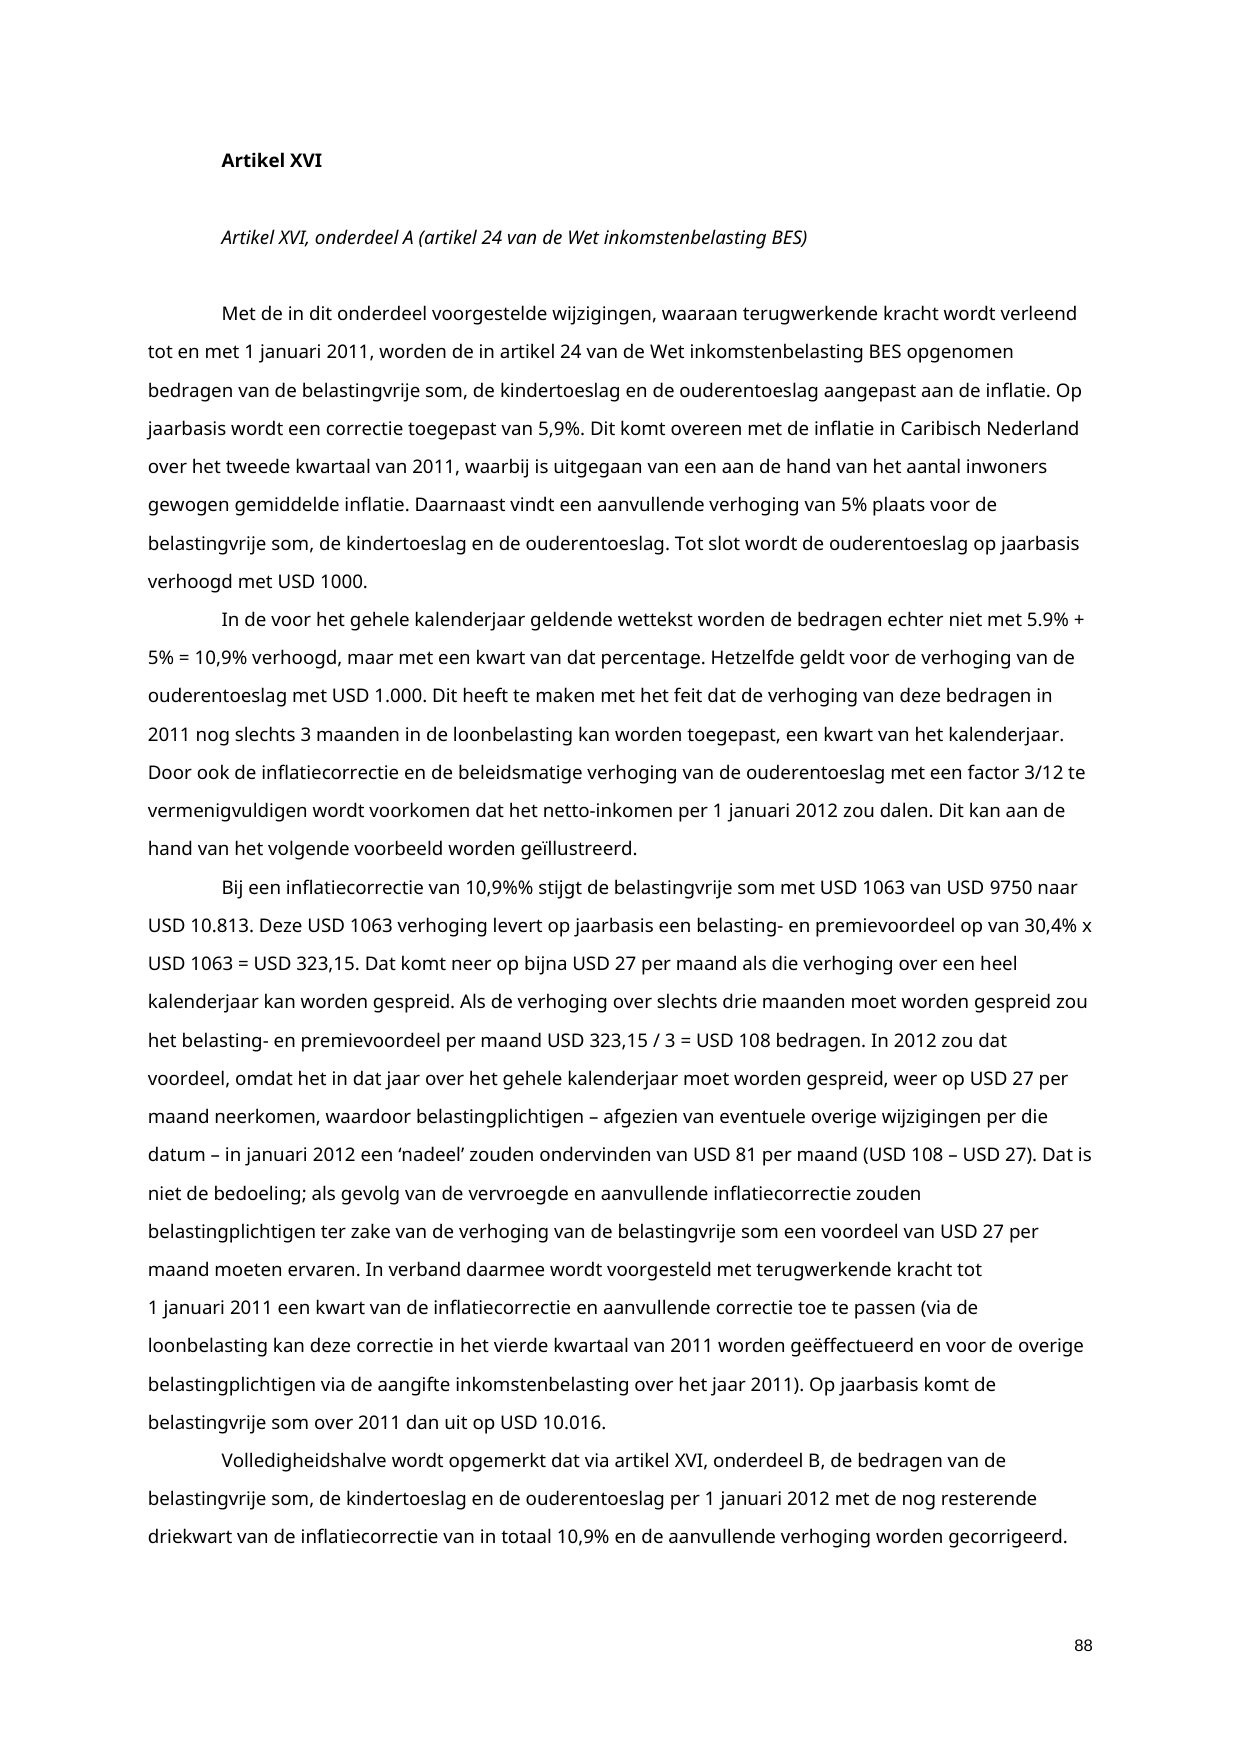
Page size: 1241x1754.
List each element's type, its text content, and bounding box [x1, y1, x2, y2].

text In de voor het gehele kalenderjaar geldende wettekst worden de bedragen echter niet met 5.9% + 5% = 10,9% verhoogd, maar met een kwart van dat percentage. Hetzelfde geldt voor de verhoging van de ouderentoeslag met USD 1.000. Dit heeft te maken met het feit dat de verhoging van deze bedragen in 2011 nog slechts 3 maanden in de loonbelasting kan worden toegepast, een kwart van het kalenderjaar. Door ook de inflatiecorrectie en de beleidsmatige verhoging van de ouderentoeslag met een factor 3/12 te vermenigvuldigen wordt voorkomen dat het netto-inkomen per 1 januari 2012 zou dalen. Dit kan aan de hand van het volgende voorbeeld worden geïllustreerd. [148, 606, 1093, 861]
text Artikel XVI [148, 148, 1093, 173]
text Met de in dit onderdeel voorgestelde wijzigingen, waaraan terugwerkende kracht wordt verleend tot en met 1 januari 2011, worden de in artikel 24 van de Wet inkomstenbelasting BES opgenomen bedragen van de belastingvrije som, de kindertoeslag en de ouderentoeslag aangepast aan de inflatie. Op jaarbasis wordt een correctie toegepast van 5,9%. Dit komt overeen met de inflatie in Caribisch Nederland over het tweede kwartaal van 2011, waarbij is uitgegaan van een aan de hand van het aantal inwoners gewogen gemiddelde inflatie. Daarnaast vindt een aanvullende verhoging van 5% plaats voor de belastingvrije som, de kindertoeslag en de ouderentoeslag. Tot slot wordt de ouderentoeslag op jaarbasis verhoogd met USD 1000. [148, 301, 1093, 594]
text Bij een inflatiecorrectie van 10,9%% stijgt de belastingvrije som met USD 1063 van USD 9750 naar USD 10.813. Deze USD 1063 verhoging levert op jaarbasis een belasting- en premievoordeel op van 30,4% x USD 1063 = USD 323,15. Dat komt neer op bijna USD 27 per maand als die verhoging over een heel kalenderjaar kan worden gespreid. Als de verhoging over slechts drie maanden moet worden gespreid zou het belasting- en premievoordeel per maand USD 323,15 / 3 = USD 108 bedragen. In 2012 zou dat voordeel, omdat het in dat jaar over het gehele kalenderjaar moet worden gespreid, weer op USD 27 per maand neerkomen, waardoor belastingplichtigen – afgezien van eventuele overige wijzigingen per die datum – in januari 2012 een ‘nadeel’ zouden ondervinden van USD 81 per maand (USD 108 – USD 27). Dat is niet de bedoeling; als gevolg van de vervroegde en aanvullende inflatiecorrectie zouden belastingplichtigen ter zake van de verhoging van de belastingvrije som een voordeel van USD 27 per maand moeten ervaren. In verband daarmee wordt voorgesteld met terugwerkende kracht tot 1 januari 2011 een kwart van de inflatiecorrectie en aanvullende correctie toe te passen (via de loonbelasting kan deze correctie in het vierde kwartaal van 2011 worden geëffectueerd en voor de overige belastingplichtigen via de aangifte inkomstenbelasting over het jaar 2011). Op jaarbasis komt de belastingvrije som over 2011 dan uit op USD 10.016. [148, 874, 1093, 1435]
text Volledigheidshalve wordt opgemerkt dat via artikel XVI, onderdeel B, de bedragen van de belastingvrije som, de kindertoeslag en de ouderentoeslag per 1 januari 2012 met de nog resterende driekwart van de inflatiecorrectie van in totaal 10,9% en de aanvullende verhoging worden gecorrigeerd. [148, 1447, 1093, 1549]
text Artikel XVI, onderdeel A (artikel 24 van de Wet inkomstenbelasting BES) [148, 224, 1093, 249]
